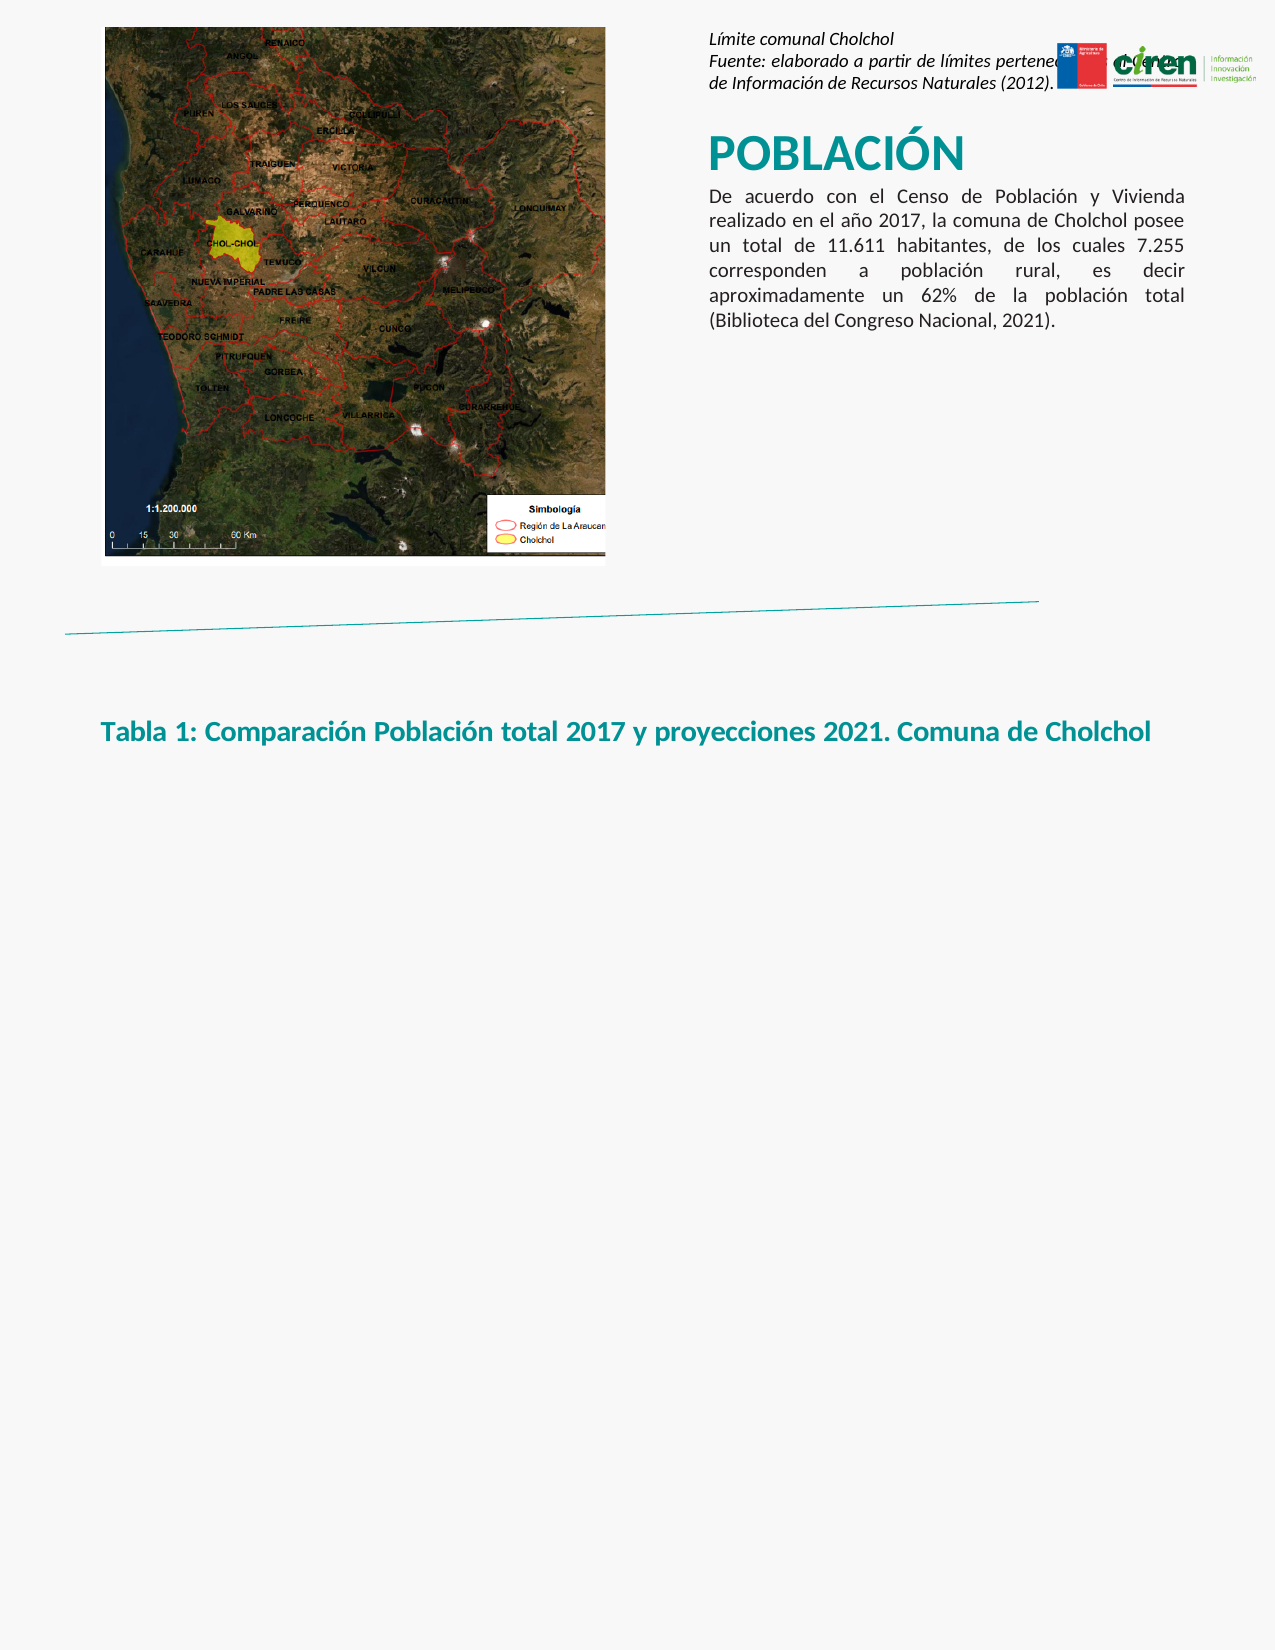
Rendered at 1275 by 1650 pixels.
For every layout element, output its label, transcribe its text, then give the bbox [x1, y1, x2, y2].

text Fuente: elaborado a partir de límites pertenecientes al Centro de Información de Recursos Naturales (2012). [709, 49, 1185, 94]
picture [1055, 41, 1111, 90]
subtitle Tabla 1: Comparación Población total 2017 y proyecciones 2021. Comuna de Cholchol [100, 713, 1185, 749]
text Límite comunal Cholchol [709, 27, 1185, 49]
text De acuerdo con el Censo de Población y Vivienda realizado en el año 2017, la comuna de Cholchol posee un total de 11.611 habitantes, de los cuales 7.255 corresponden a población rural, es decir aproximadamente un 62% de la población total (Biblioteca del Congreso Nacional, 2021). [709, 183, 1185, 333]
picture [101, 27, 606, 566]
picture [1113, 46, 1256, 87]
subtitle POBLACIÓN [709, 119, 1185, 183]
